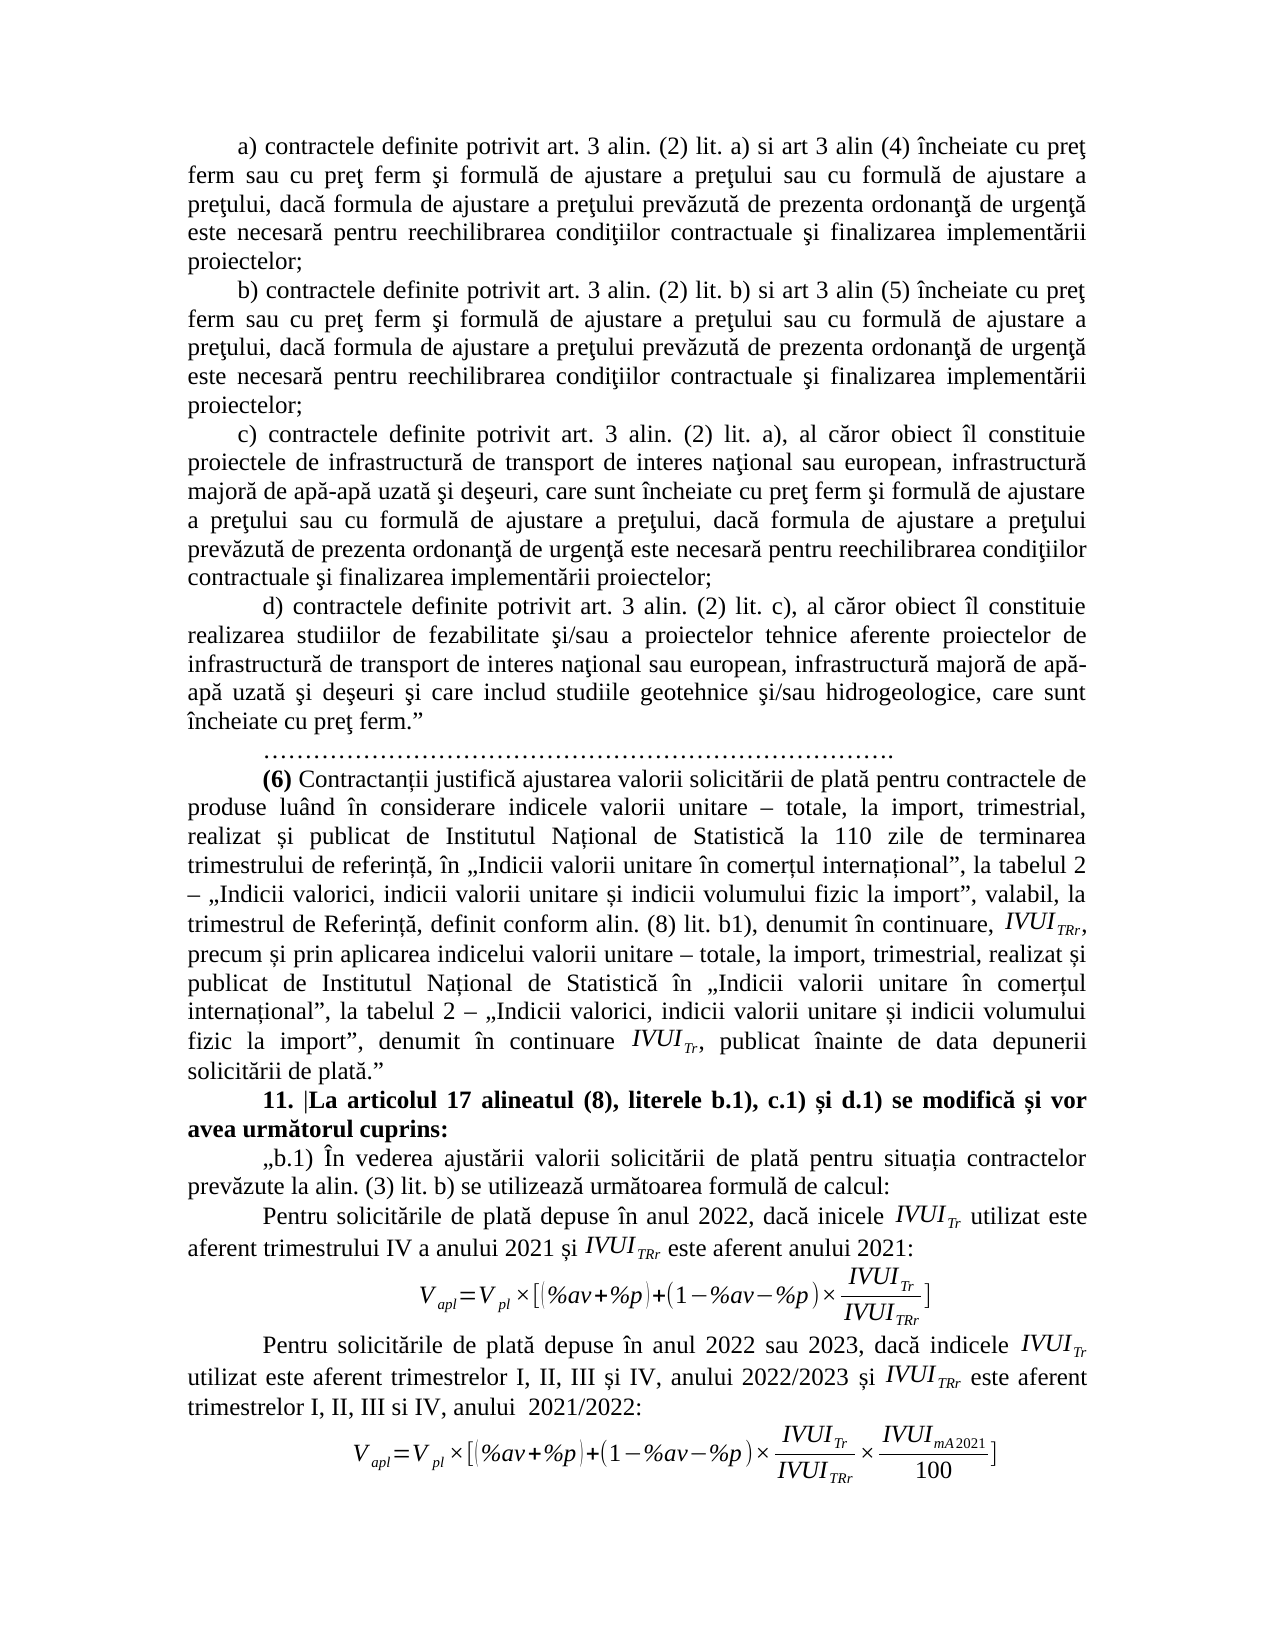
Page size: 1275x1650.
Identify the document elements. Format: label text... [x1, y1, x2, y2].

text a) contractele definite potrivit art. 3 alin. (2) lit. a) si art 3 alin (4) încheiate cu preţ ferm sau cu preţ ferm şi formulă de ajustare a preţului sau cu formulă de ajustare a preţului, dacă formula de ajustare a preţului prevăzută de prezenta ordonanţă de urgenţă este necesară pentru reechilibrarea condiţiilor contractuale şi finalizarea implementării proiectelor; [187, 131, 1087, 275]
text „b.1) În vederea ajustării valorii solicitării de plată pentru situația contractelor prevăzute la alin. (3) lit. b) se utilizează următoarea formulă de calcul: [187, 1143, 1087, 1200]
text b) contractele definite potrivit art. 3 alin. (2) lit. b) si art 3 alin (5) încheiate cu preţ ferm sau cu preţ ferm şi formulă de ajustare a preţului sau cu formulă de ajustare a preţului, dacă formula de ajustare a preţului prevăzută de prezenta ordonanţă de urgenţă este necesară pentru reechilibrarea condiţiilor contractuale şi finalizarea implementării proiectelor; [187, 275, 1087, 419]
text (6) Contractanții justifică ajustarea valorii solicitării de plată pentru contractele de produse luând în considerare indicele valorii unitare – totale, la import, trimestrial, realizat și publicat de Institutul Național de Statistică la 110 zile de terminarea trimestrului de referință, în „Indicii valorii unitare în comerțul internațional”, la tabelul 2 – „Indicii valorici, indicii valorii unitare și indicii volumului fizic la import”, valabil, la trimestrul de Referință, definit conform alin. (8) lit. b1), denumit în continuare, , precum și prin aplicarea indicelui valorii unitare – totale, la import, trimestrial, realizat și publicat de Institutul Național de Statistică în „Indicii valorii unitare în comerțul internațional”, la tabelul 2 – „Indicii valorici, indicii valorii unitare și indicii volumului fizic la import”, denumit în continuare , publicat înainte de data depunerii solicitării de plată.” [187, 764, 1087, 1085]
text …………………………………………………………………. [187, 735, 1087, 764]
text 11. |La articolul 17 alineatul (8), literele b.1), c.1) și d.1) se modifică și vor avea următorul cuprins: [187, 1085, 1087, 1143]
text Pentru solicitările de plată depuse în anul 2022 sau 2023, dacă indicele utilizat este aferent trimestrelor I, II, III și IV, anului 2022/2023 și este aferent trimestrelor I, II, III si IV, anului 2021/2022: [187, 1329, 1087, 1421]
text Pentru solicitările de plată depuse în anul 2022, dacă inicele utilizat este aferent trimestrului IV a anului 2021 și este aferent anului 2021: [187, 1200, 1087, 1263]
text d) contractele definite potrivit art. 3 alin. (2) lit. c), al căror obiect îl constituie realizarea studiilor de fezabilitate şi/sau a proiectelor tehnice aferente proiectelor de infrastructură de transport de interes naţional sau european, infrastructură majoră de apă-apă uzată şi deşeuri şi care includ studiile geotehnice şi/sau hidrogeologice, care sunt încheiate cu preţ ferm.” [187, 591, 1087, 735]
text c) contractele definite potrivit art. 3 alin. (2) lit. a), al căror obiect îl constituie proiectele de infrastructură de transport de interes naţional sau european, infrastructură majoră de apă-apă uzată şi deşeuri, care sunt încheiate cu preţ ferm şi formulă de ajustare a preţului sau cu formulă de ajustare a preţului, dacă formula de ajustare a preţului prevăzută de prezenta ordonanţă de urgenţă este necesară pentru reechilibrarea condiţiilor contractuale şi finalizarea implementării proiectelor; [187, 419, 1087, 591]
